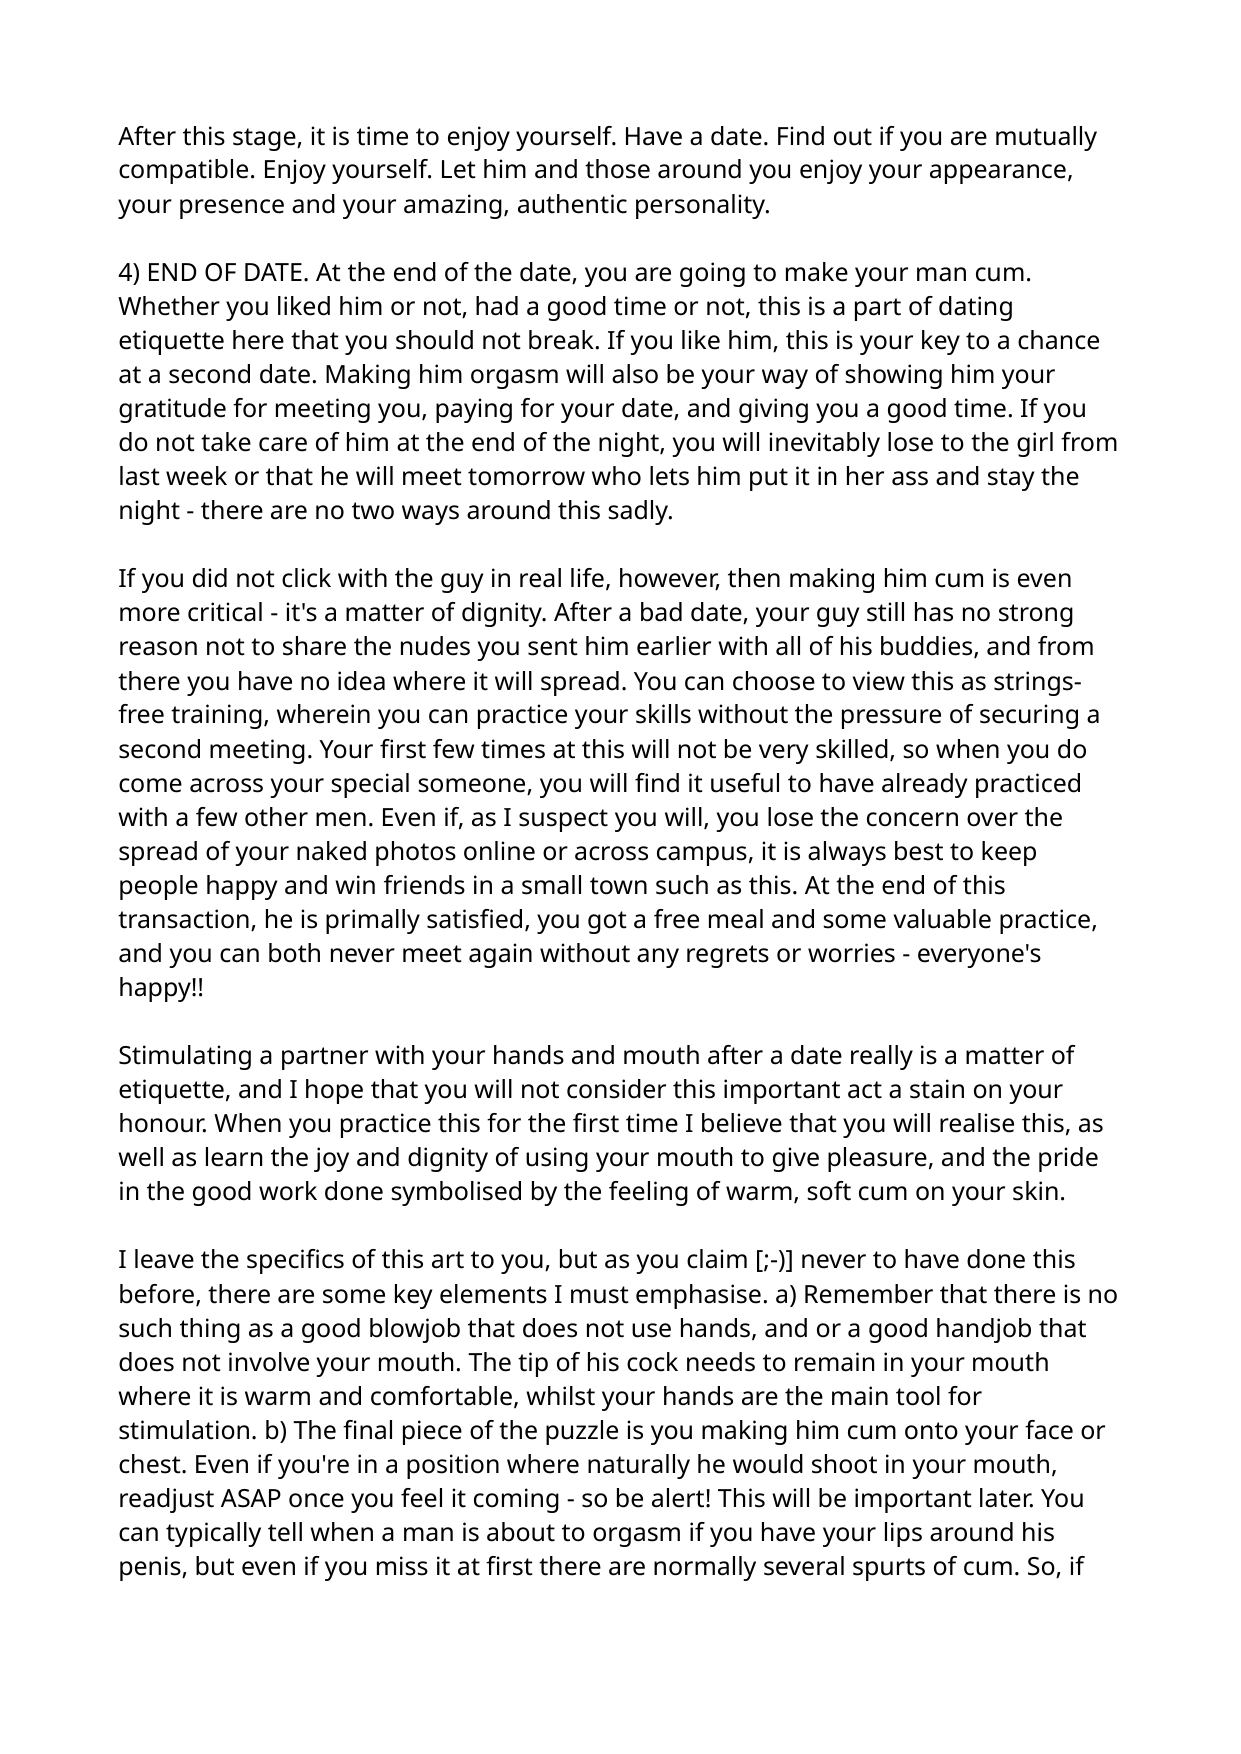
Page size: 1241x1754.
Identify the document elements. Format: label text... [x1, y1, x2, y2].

text Stimulating a partner with your hands and mouth after a date really is a matter of etiquette, and I hope that you will not consider this important act a stain on your honour. When you practice this for the first time I believe that you will realise this, as well as learn the joy and dignity of using your mouth to give pleasure, and the pride in the good work done symbolised by the feeling of warm, soft cum on your skin. [118, 1038, 1122, 1208]
text 4) END OF DATE. At the end of the date, you are going to make your man cum. Whether you liked him or not, had a good time or not, this is a part of dating etiquette here that you should not break. If you like him, this is your key to a chance at a second date. Making him orgasm will also be your way of showing him your gratitude for meeting you, paying for your date, and giving you a good time. If you do not take care of him at the end of the night, you will inevitably lose to the girl from last week or that he will meet tomorrow who lets him put it in her ass and stay the night - there are no two ways around this sadly. [118, 254, 1122, 527]
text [118, 1242, 1122, 1583]
text If you did not click with the guy in real life, however, then making him cum is even more critical - it's a matter of dignity. After a bad date, your guy still has no strong reason not to share the nudes you sent him earlier with all of his buddies, and from there you have no idea where it will spread. You can choose to view this as strings-free training, wherein you can practice your skills without the pressure of securing a second meeting. Your first few times at this will not be very skilled, so when you do come across your special someone, you will find it useful to have already practiced with a few other men. Even if, as I suspect you will, you lose the concern over the spread of your naked photos online or across campus, it is always best to keep people happy and win friends in a small town such as this. At the end of this transaction, he is primally satisfied, you got a free meal and some valuable practice, and you can both never meet again without any regrets or worries - everyone's happy!! [118, 561, 1122, 1004]
text After this stage, it is time to enjoy yourself. Have a date. Find out if you are mutually compatible. Enjoy yourself. Let him and those around you enjoy your appearance, your presence and your amazing, authentic personality. [118, 118, 1122, 220]
